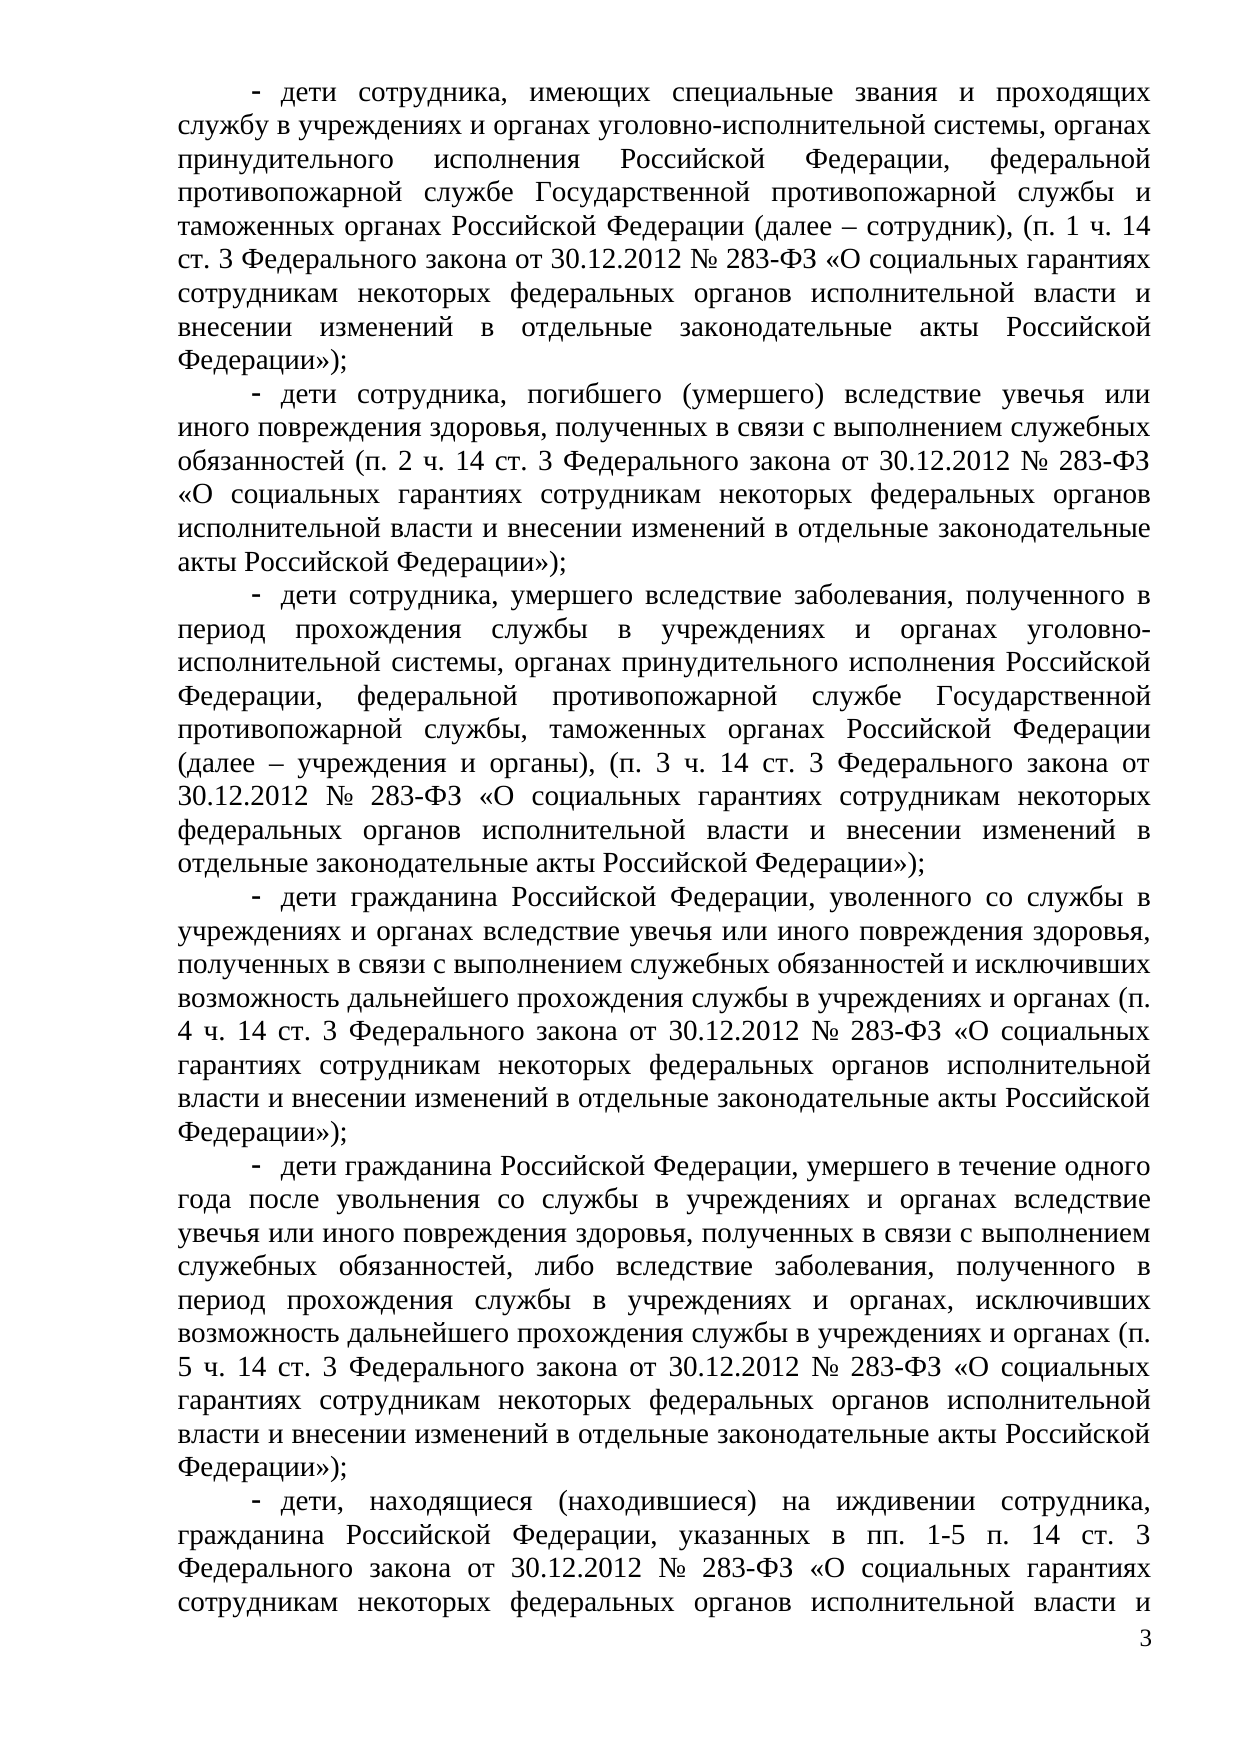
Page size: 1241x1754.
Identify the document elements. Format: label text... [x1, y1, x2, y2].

list дети гражданина Российской Федерации, уволенного со службы в учреждениях и органах вследствие увечья или иного повреждения здоровья, полученных в связи с выполнением служебных обязанностей и исключивших возможность дальнейшего прохождения службы в учреждениях и органах (п. 4 ч. 14 ст. 3 Федерального закона от 30.12.2012 № 283-ФЗ «О социальных гарантиях сотрудникам некоторых федеральных органов исполнительной власти и внесении изменений в отдельные законодательные акты Российской Федерации»); [177, 879, 1152, 1148]
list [177, 1483, 1152, 1617]
list дети гражданина Российской Федерации, умершего в течение одного года после увольнения со службы в учреждениях и органах вследствие увечья или иного повреждения здоровья, полученных в связи с выполнением служебных обязанностей, либо вследствие заболевания, полученного в период прохождения службы в учреждениях и органах, исключивших возможность дальнейшего прохождения службы в учреждениях и органах (п. 5 ч. 14 ст. 3 Федерального закона от 30.12.2012 № 283-ФЗ «О социальных гарантиях сотрудникам некоторых федеральных органов исполнительной власти и внесении изменений в отдельные законодательные акты Российской Федерации»); [177, 1148, 1152, 1483]
list дети сотрудника, имеющих специальные звания и проходящих службу в учреждениях и органах уголовно-исполнительной системы, органах принудительного исполнения Российской Федерации, федеральной противопожарной службе Государственной противопожарной службы и таможенных органах Российской Федерации (далее – сотрудник), (п. 1 ч. 14 ст. 3 Федерального закона от 30.12.2012 № 283-ФЗ «О социальных гарантиях сотрудникам некоторых федеральных органов исполнительной власти и внесении изменений в отдельные законодательные акты Российской Федерации»); [177, 74, 1152, 376]
list дети сотрудника, умершего вследствие заболевания, полученного в период прохождения службы в учреждениях и органах уголовно-исполнительной системы, органах принудительного исполнения Российской Федерации, федеральной противопожарной службе Государственной противопожарной службы, таможенных органах Российской Федерации (далее – учреждения и органы), (п. 3 ч. 14 ст. 3 Федерального закона от 30.12.2012 № 283-ФЗ «О социальных гарантиях сотрудникам некоторых федеральных органов исполнительной власти и внесении изменений в отдельные законодательные акты Российской Федерации»); [177, 577, 1152, 879]
list дети сотрудника, погибшего (умершего) вследствие увечья или иного повреждения здоровья, полученных в связи с выполнением служебных обязанностей (п. 2 ч. 14 ст. 3 Федерального закона от 30.12.2012 № 283-ФЗ «О социальных гарантиях сотрудникам некоторых федеральных органов исполнительной власти и внесении изменений в отдельные законодательные акты Российской Федерации»); [177, 376, 1152, 577]
